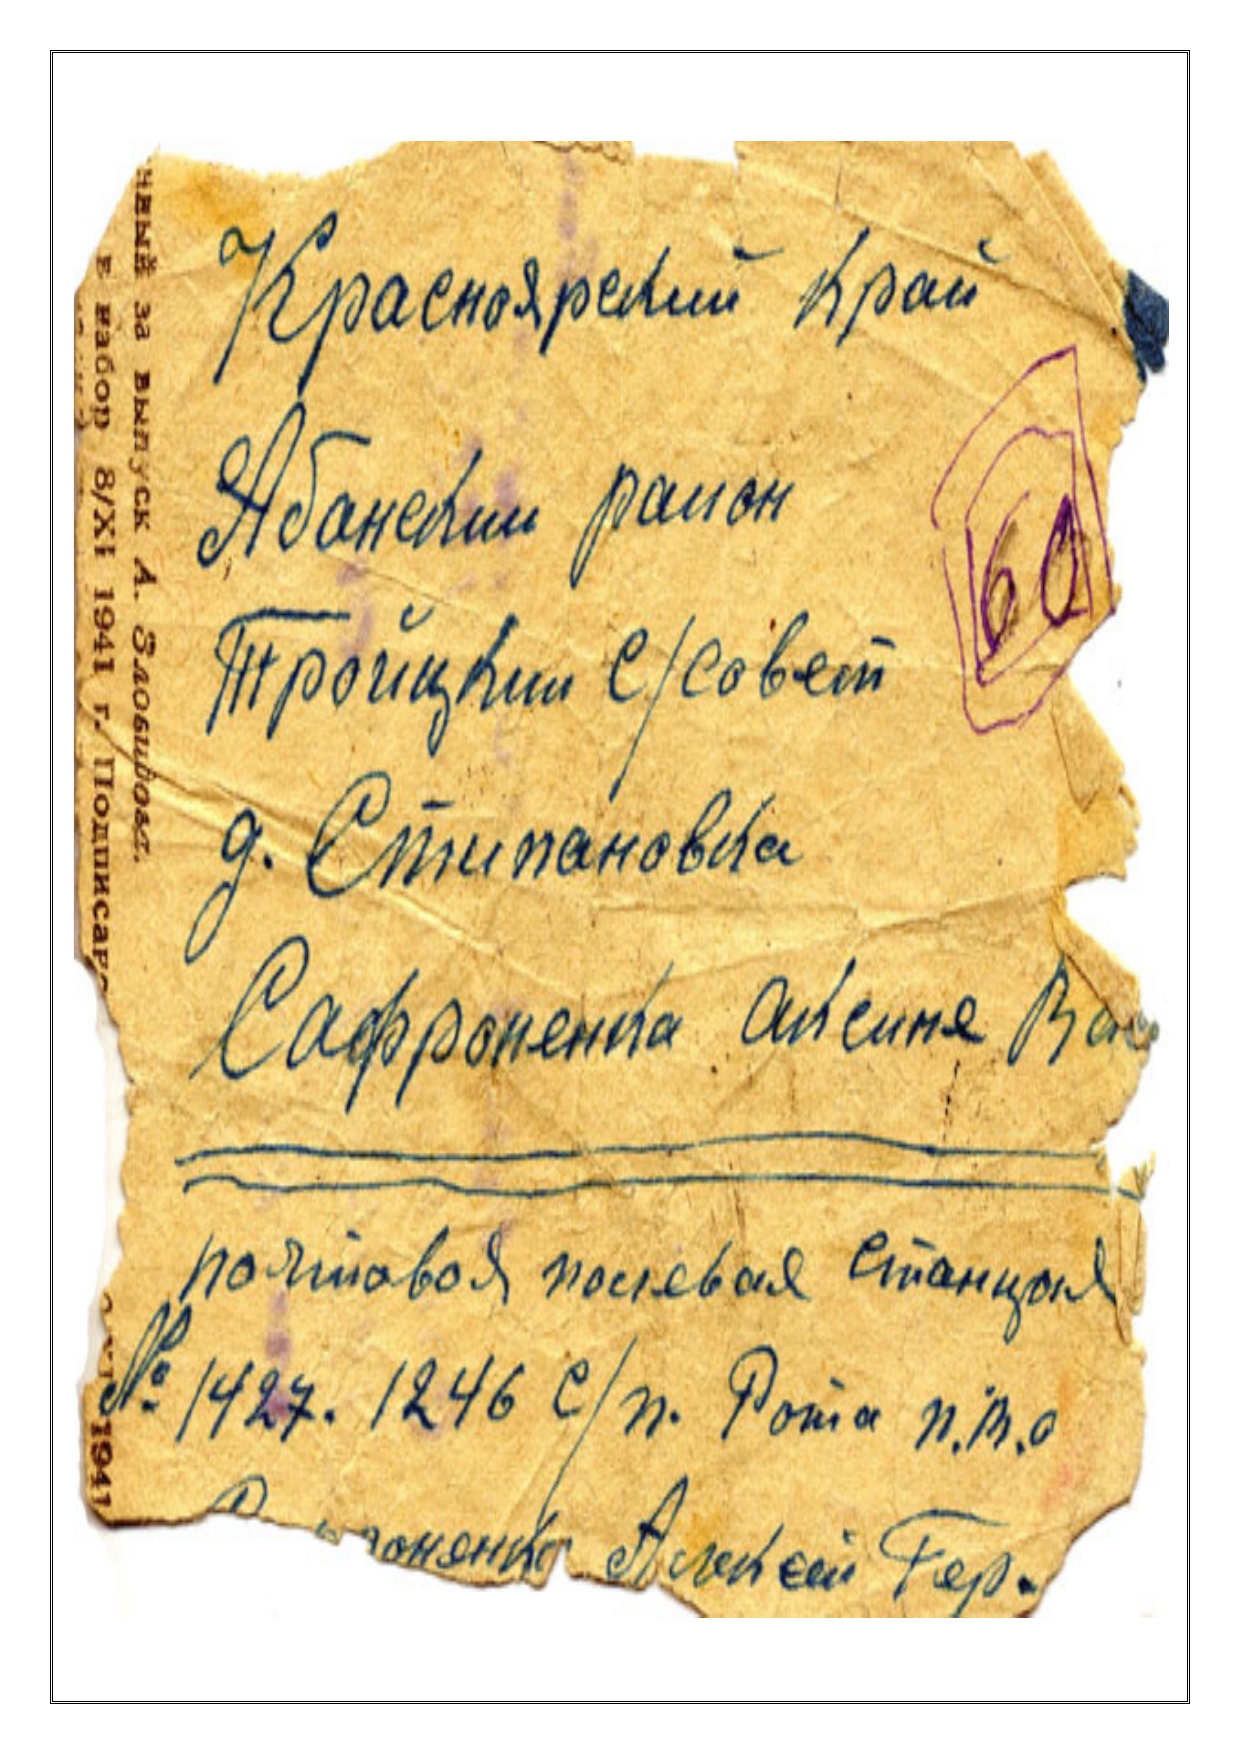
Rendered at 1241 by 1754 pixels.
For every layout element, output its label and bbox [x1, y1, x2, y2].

picture [73, 141, 1169, 1618]
